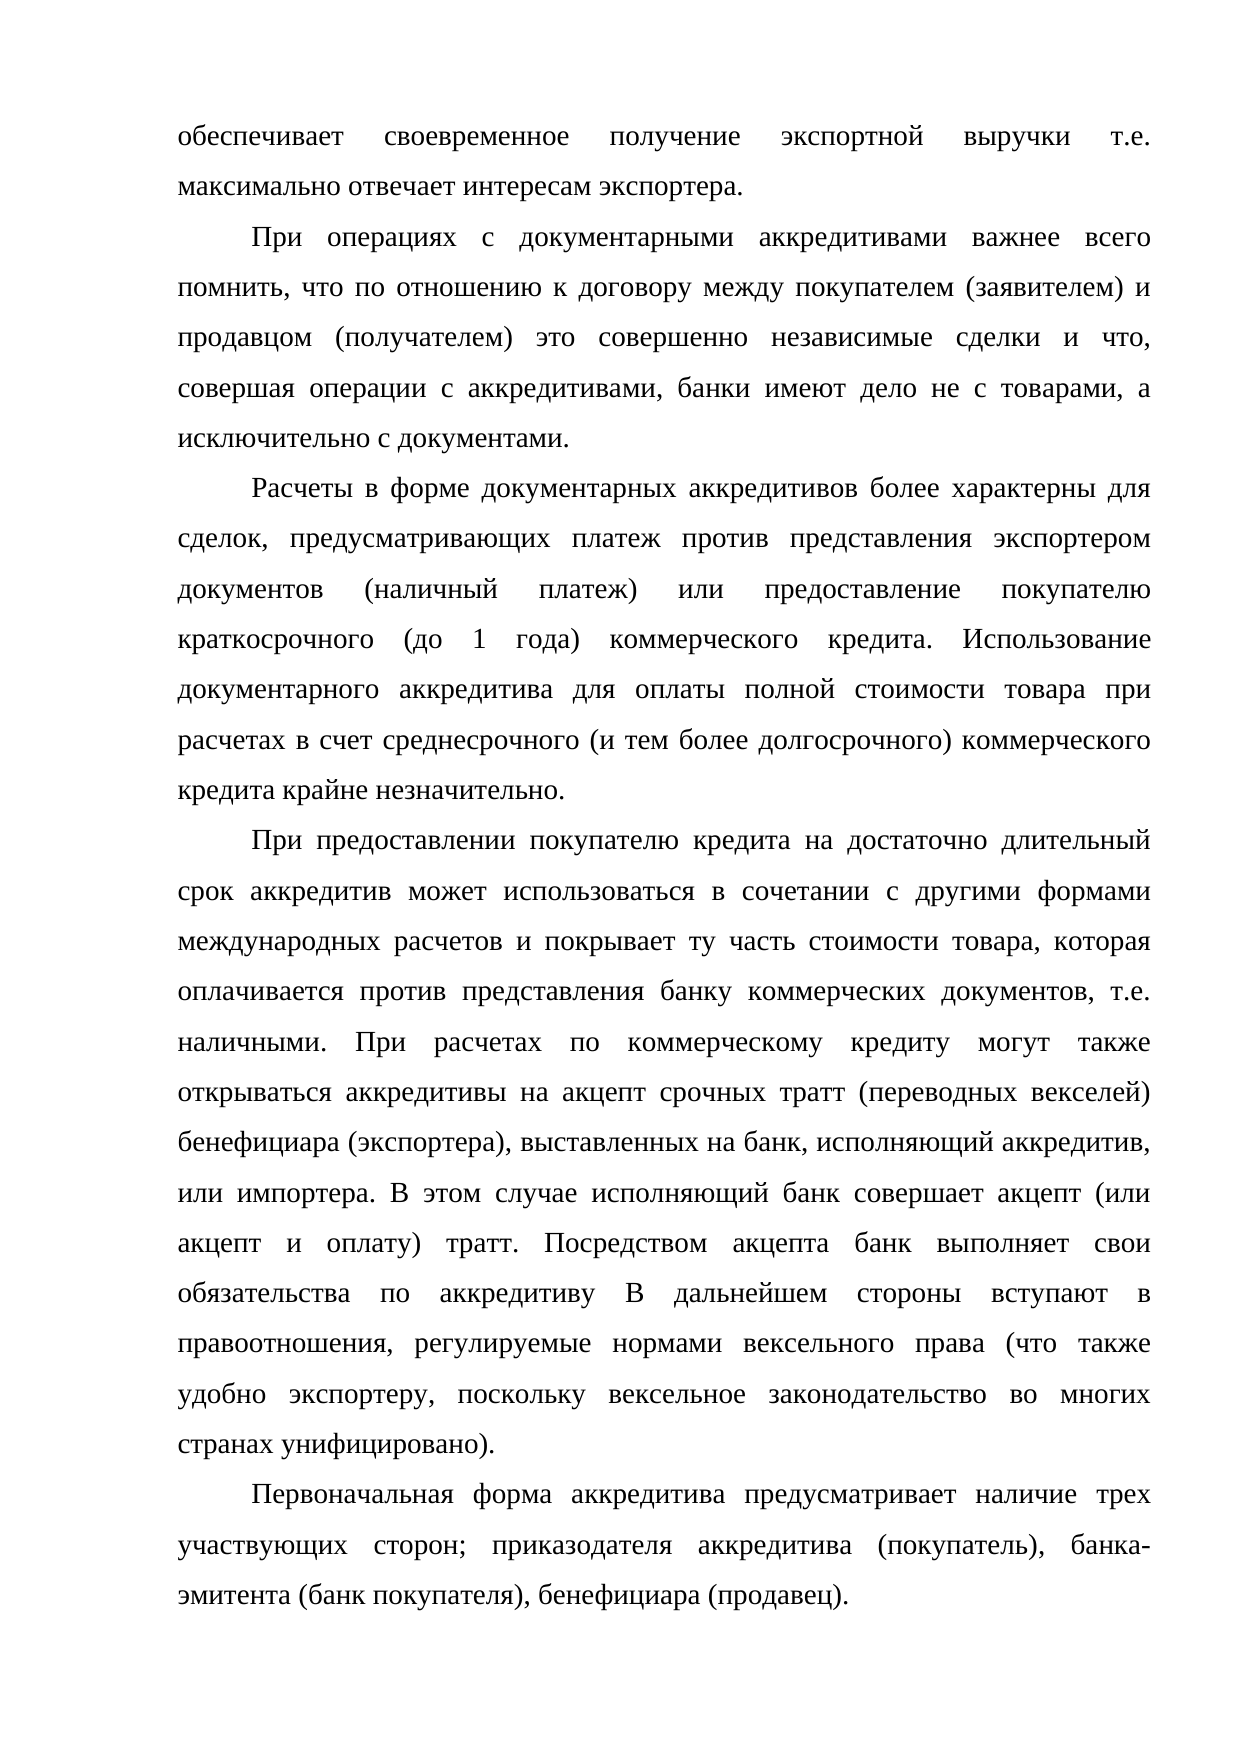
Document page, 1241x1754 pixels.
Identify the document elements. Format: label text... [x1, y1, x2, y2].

text Расчеты в форме документарных аккредитивов более характерны для сделок, предусматривающих платеж против представления экспортером документов (наличный платеж) или предоставление покупателю краткосрочного (до 1 года) коммерческого кредита. Использование документарного аккредитива для оплаты полной стоимости товара при расчетах в счет среднесрочного (и тем более долгосрочного) коммерческого кредита крайне незначительно. [177, 470, 1152, 806]
text При предоставлении покупателю кредита на достаточно длительный срок аккредитив может использоваться в сочетании с другими формами международных расчетов и покрывает ту часть стоимости товара, которая оплачивается против представления банку коммерческих документов, т.е. наличными. При расчетах по коммерческому кредиту могут также открываться аккредитивы на акцепт срочных тратт (переводных векселей) бенефициара (экспортера), выставленных на банк, исполняющий аккредитив, или импортера. В этом случае исполняющий банк совершает акцепт (или акцепт и оплату) тратт. Посредством акцепта банк выполняет свои обязательства по аккредитиву В дальнейшем стороны вступают в правоотношения, регулируемые нормами вексельного права (что также удобно экспортеру, поскольку вексельное законодательство во многих странах унифицировано). [177, 822, 1152, 1460]
text При операциях с документарными аккредитивами важнее всего помнить, что по отношению к договору между покупателем (заявителем) и продавцом (получателем) это совершенно независимые сделки и что, совершая операции с аккредитивами, банки имеют дело не с товарами, а исключительно с документами. [177, 219, 1152, 453]
text Первоначальная форма аккредитива предусматривает наличие трех участвующих сторон; приказодателя аккредитива (покупатель), банка-эмитента (банк покупателя), бенефициара (продавец). [177, 1477, 1152, 1611]
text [177, 118, 1152, 202]
